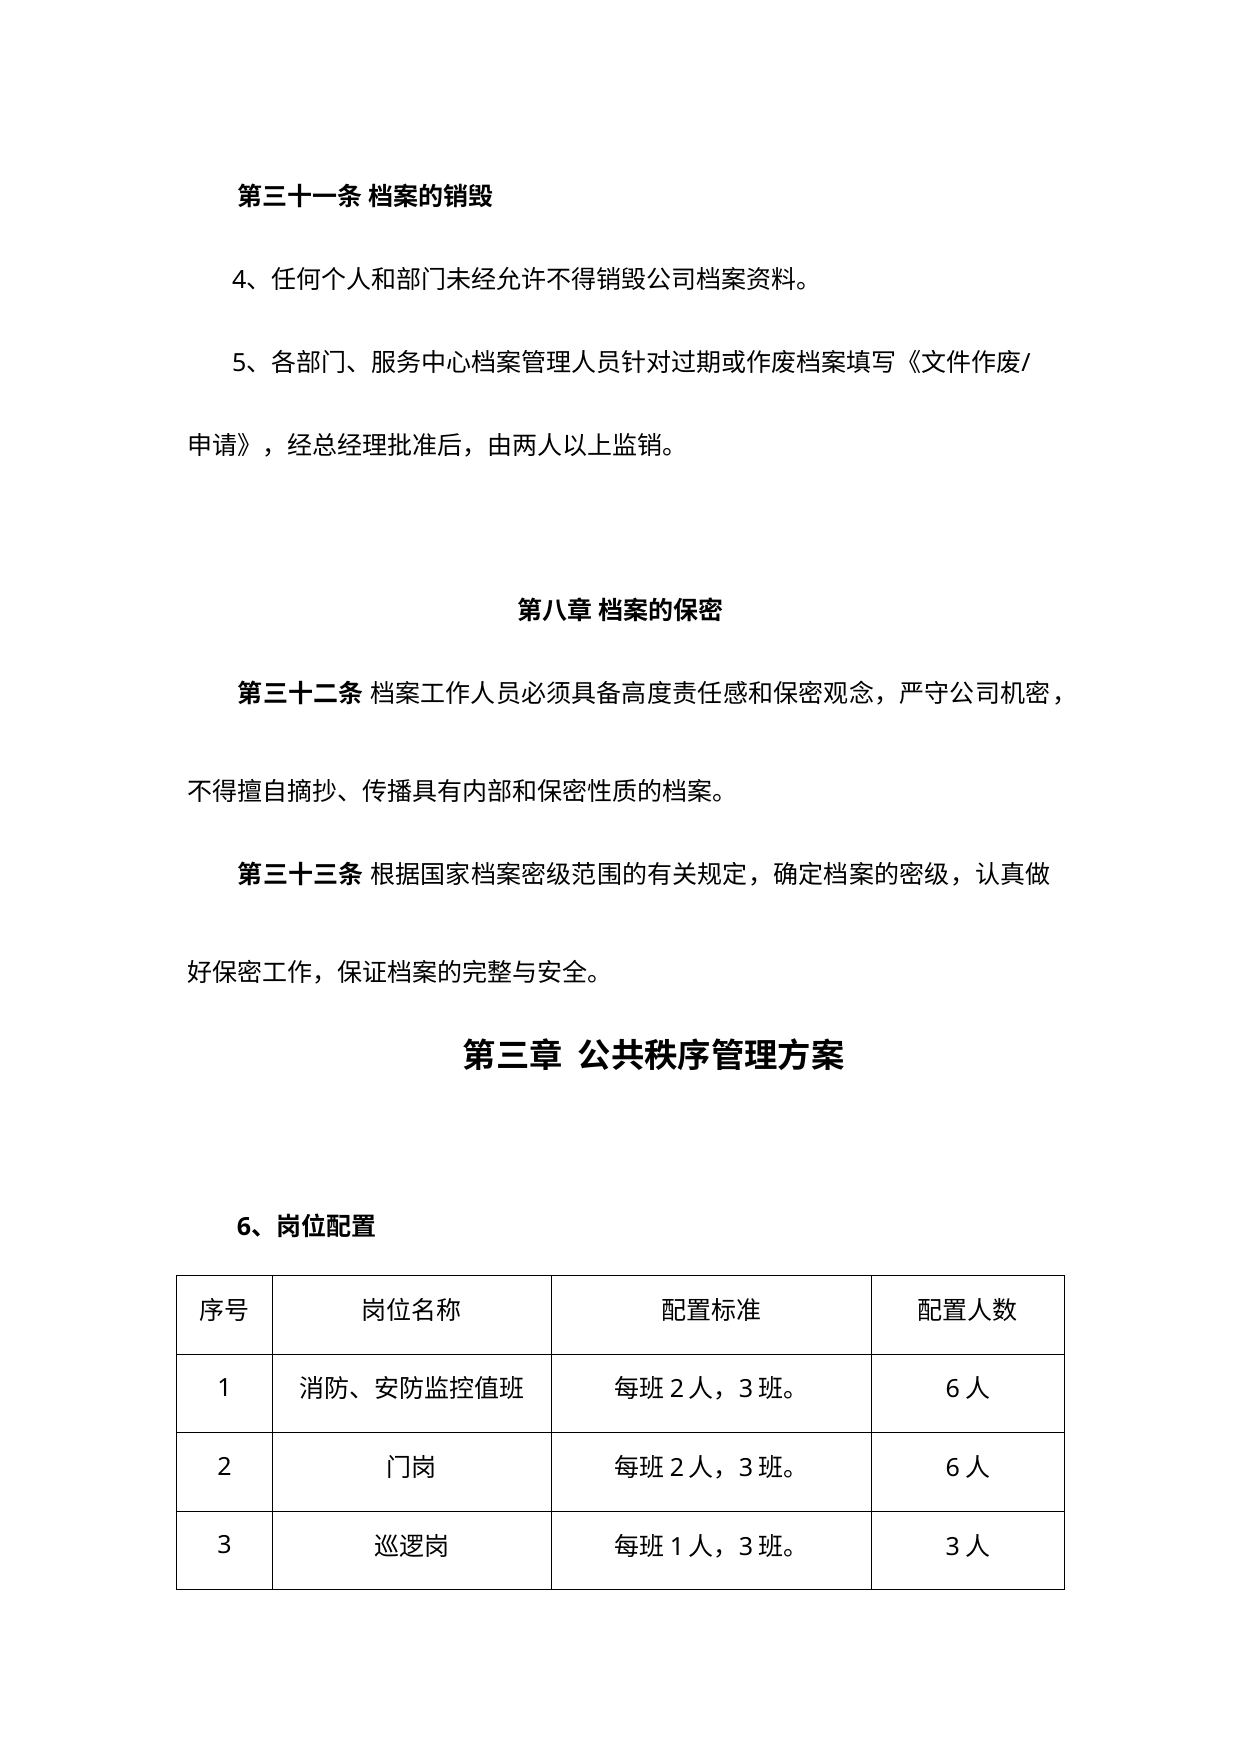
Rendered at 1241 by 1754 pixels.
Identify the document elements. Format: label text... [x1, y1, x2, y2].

text 第三章 公共秩序管理方案 [187, 1021, 1053, 1086]
table_header 配置人数 [872, 1276, 1064, 1353]
list 各部门、服务中心档案管理人员针对过期或作废档案填写《文件作废/ [232, 328, 1053, 393]
table_header 岗位名称 [273, 1276, 551, 1353]
text 第八章 档案的保密 [187, 576, 1053, 641]
table_cell 3人 [872, 1512, 1064, 1589]
list 任何个人和部门未经允许不得销毁公司档案资料。 [232, 245, 1053, 310]
table_cell 门岗 [273, 1433, 551, 1511]
table_cell 每班1人，3班。 [552, 1512, 871, 1589]
table_cell 2 [177, 1433, 272, 1511]
table_cell 1 [177, 1355, 272, 1432]
table_cell 每班2人，3班。 [552, 1355, 871, 1432]
table_header 序号 [177, 1276, 272, 1353]
table_cell 每班2人，3班。 [552, 1433, 871, 1511]
table_cell 3 [177, 1512, 272, 1589]
text 第三十二条 档案工作人员必须具备高度责任感和保密观念，严守公司机密，不得擅自摘抄、传播具有内部和保密性质的档案。 [187, 659, 1053, 822]
table_cell 巡逻岗 [273, 1512, 551, 1589]
table_cell 6人 [872, 1355, 1064, 1432]
list 岗位配置 [187, 1192, 1053, 1257]
text 申请》，经总经理批准后，由两人以上监销。 [187, 411, 1053, 476]
table_header 配置标准 [552, 1276, 871, 1353]
text 第三十三条 根据国家档案密级范围的有关规定，确定档案的密级，认真做好保密工作，保证档案的完整与安全。 [187, 840, 1053, 1003]
text 第三十一条 档案的销毁 [187, 162, 1053, 227]
table_cell 消防、安防监控值班 [273, 1355, 551, 1432]
table_cell 6人 [872, 1433, 1064, 1511]
